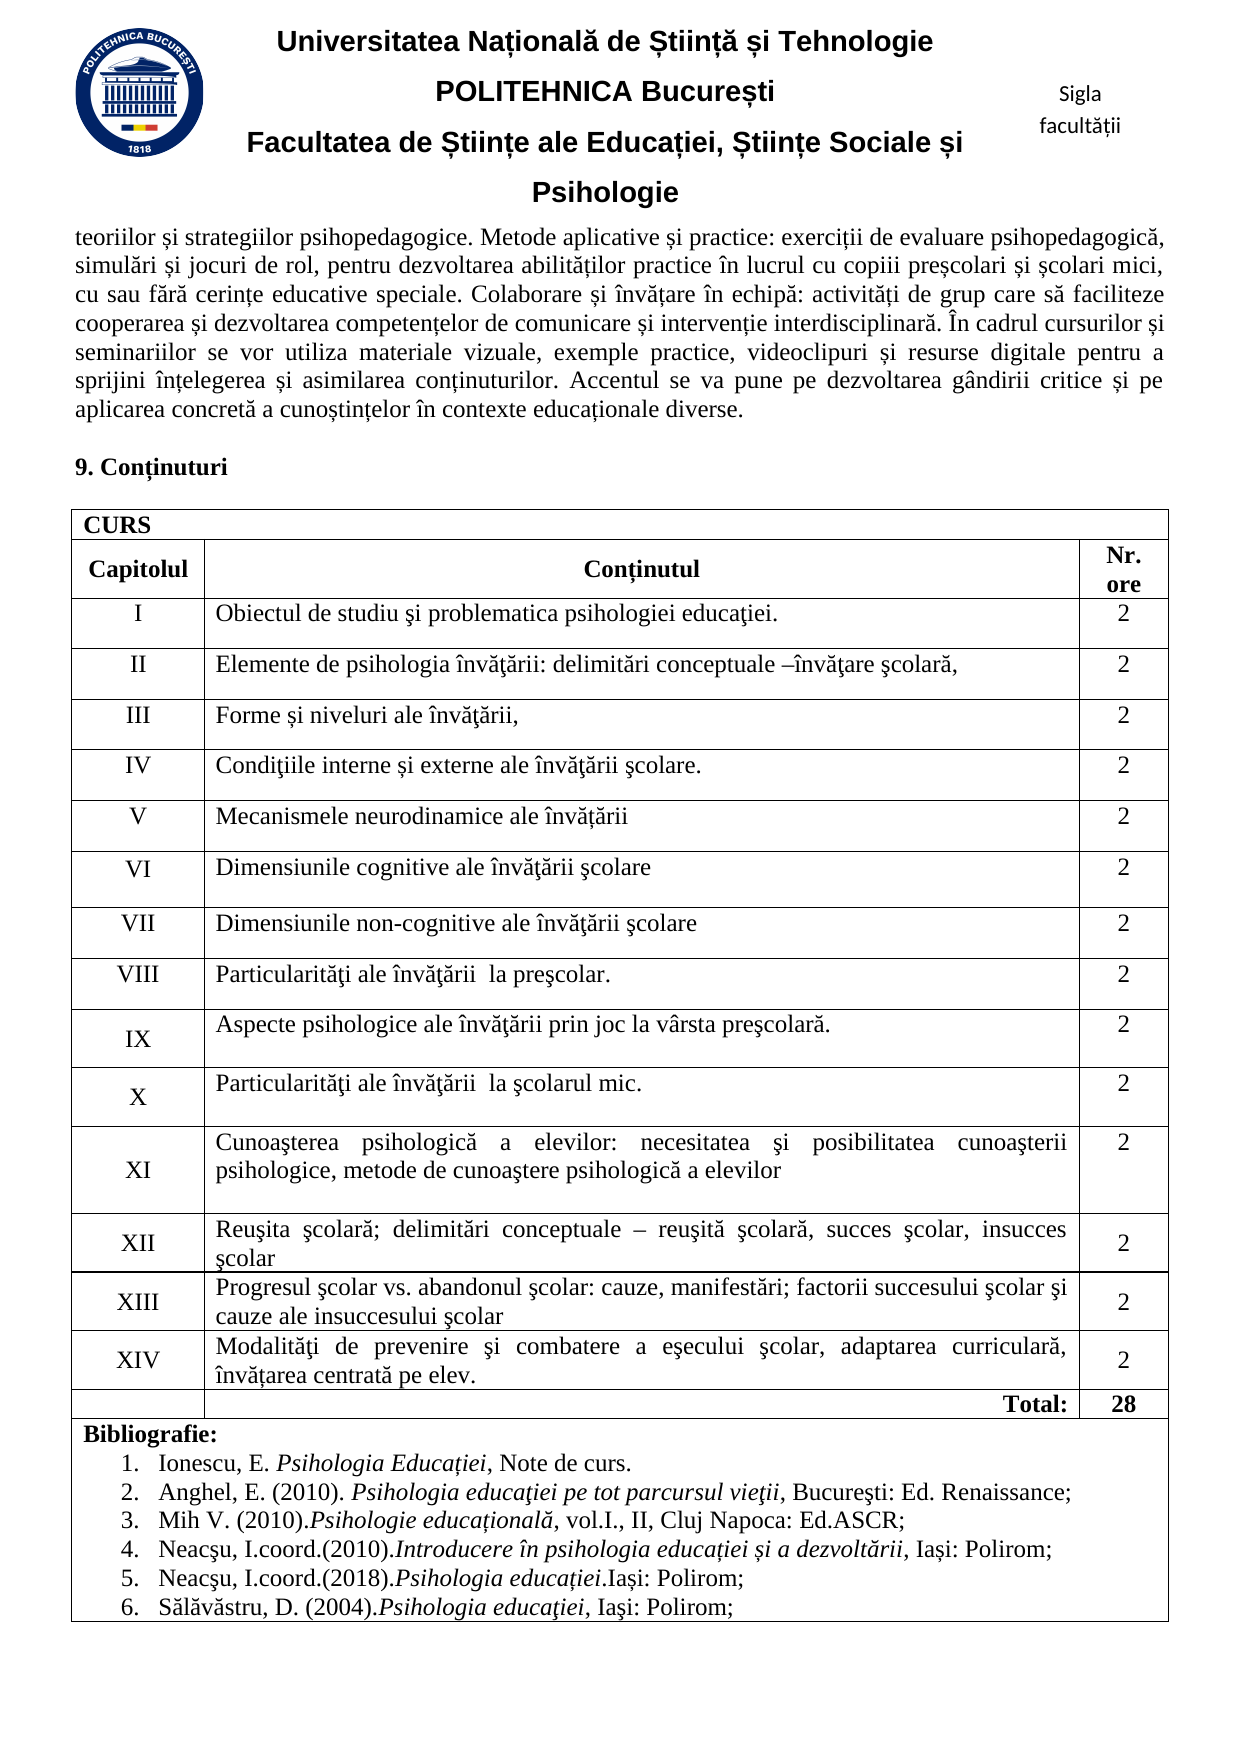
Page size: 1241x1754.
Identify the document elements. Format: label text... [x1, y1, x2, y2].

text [75, 112, 1165, 423]
table_cell Particularităţi ale învăţării la preşcolar. [205, 959, 1079, 1008]
table_cell VIII [72, 959, 204, 1008]
table_cell 2 [1080, 1127, 1168, 1213]
table_cell IX [72, 1010, 204, 1067]
table_cell Condiţiile interne și externe ale învăţării şcolare. [205, 750, 1079, 800]
table_cell Dimensiunile non-cognitive ale învăţării şcolare [205, 908, 1079, 958]
table_cell Cunoaşterea psihologică a elevilor: necesitatea şi posibilitatea cunoaşterii psihologice, metode de cunoaştere psihologică a elevilor [205, 1127, 1079, 1213]
table_cell 2 [1080, 1214, 1168, 1271]
table_cell Aspecte psihologice ale învăţării prin joc la vârsta preşcolară. [205, 1010, 1079, 1067]
table_cell X [72, 1068, 204, 1126]
table_cell III [72, 700, 204, 749]
table_cell Capitolul [72, 540, 204, 597]
table_cell 2 [1080, 852, 1168, 907]
table_cell Particularităţi ale învăţării la şcolarul mic. [205, 1068, 1079, 1126]
table_cell Elemente de psihologia învăţării: delimitări conceptuale –învăţare şcolară, [205, 649, 1079, 699]
table_cell IV [72, 750, 204, 800]
table_cell VI [72, 852, 204, 907]
table_cell Obiectul de studiu şi problematica psihologiei educaţiei. [205, 599, 1079, 648]
table_cell Modalităţi de prevenire şi combatere a eşecului şcolar, adaptarea curriculară, învățarea centrată pe elev. [205, 1331, 1079, 1388]
table_cell Nr. ore [1080, 540, 1168, 597]
table_cell Forme și niveluri ale învăţării, [205, 700, 1079, 749]
table_cell 2 [1080, 1010, 1168, 1067]
table_cell Dimensiunile cognitive ale învăţării şcolare [205, 852, 1079, 907]
table_cell XIV [72, 1331, 204, 1388]
table_header CURS [72, 510, 1168, 539]
table_cell I [72, 599, 204, 648]
table_cell 2 [1080, 801, 1168, 851]
table_cell V [72, 801, 204, 851]
table_cell 2 [1080, 649, 1168, 699]
picture [75, 28, 204, 112]
table_cell 28 [1080, 1390, 1168, 1418]
table_cell 2 [1080, 700, 1168, 749]
table_cell 2 [1080, 1273, 1168, 1330]
table_cell Total: [205, 1390, 1079, 1418]
table_cell 2 [1080, 1068, 1168, 1126]
table_cell VII [72, 908, 204, 958]
table_cell Conținutul [205, 540, 1079, 597]
table_cell XII [72, 1214, 204, 1271]
table_cell 2 [1080, 750, 1168, 800]
table_cell Mecanismele neurodinamice ale învățării [205, 801, 1079, 851]
table_cell 2 [1080, 599, 1168, 648]
table_cell 2 [1080, 1331, 1168, 1388]
table_cell XIII [72, 1273, 204, 1330]
table_cell Progresul şcolar vs. abandonul şcolar: cauze, manifestări; factorii succesului şcolar şi cauze ale insuccesului şcolar [205, 1273, 1079, 1330]
table_cell 2 [1080, 908, 1168, 958]
table_cell II [72, 649, 204, 699]
text 9. Conținuturi [75, 452, 1165, 480]
table_cell XI [72, 1127, 204, 1213]
table_cell Reuşita şcolară; delimitări conceptuale – reuşită şcolară, succes şcolar, insucces şcolar [205, 1214, 1079, 1271]
table_cell 2 [1080, 959, 1168, 1008]
table_cell [72, 1390, 204, 1418]
